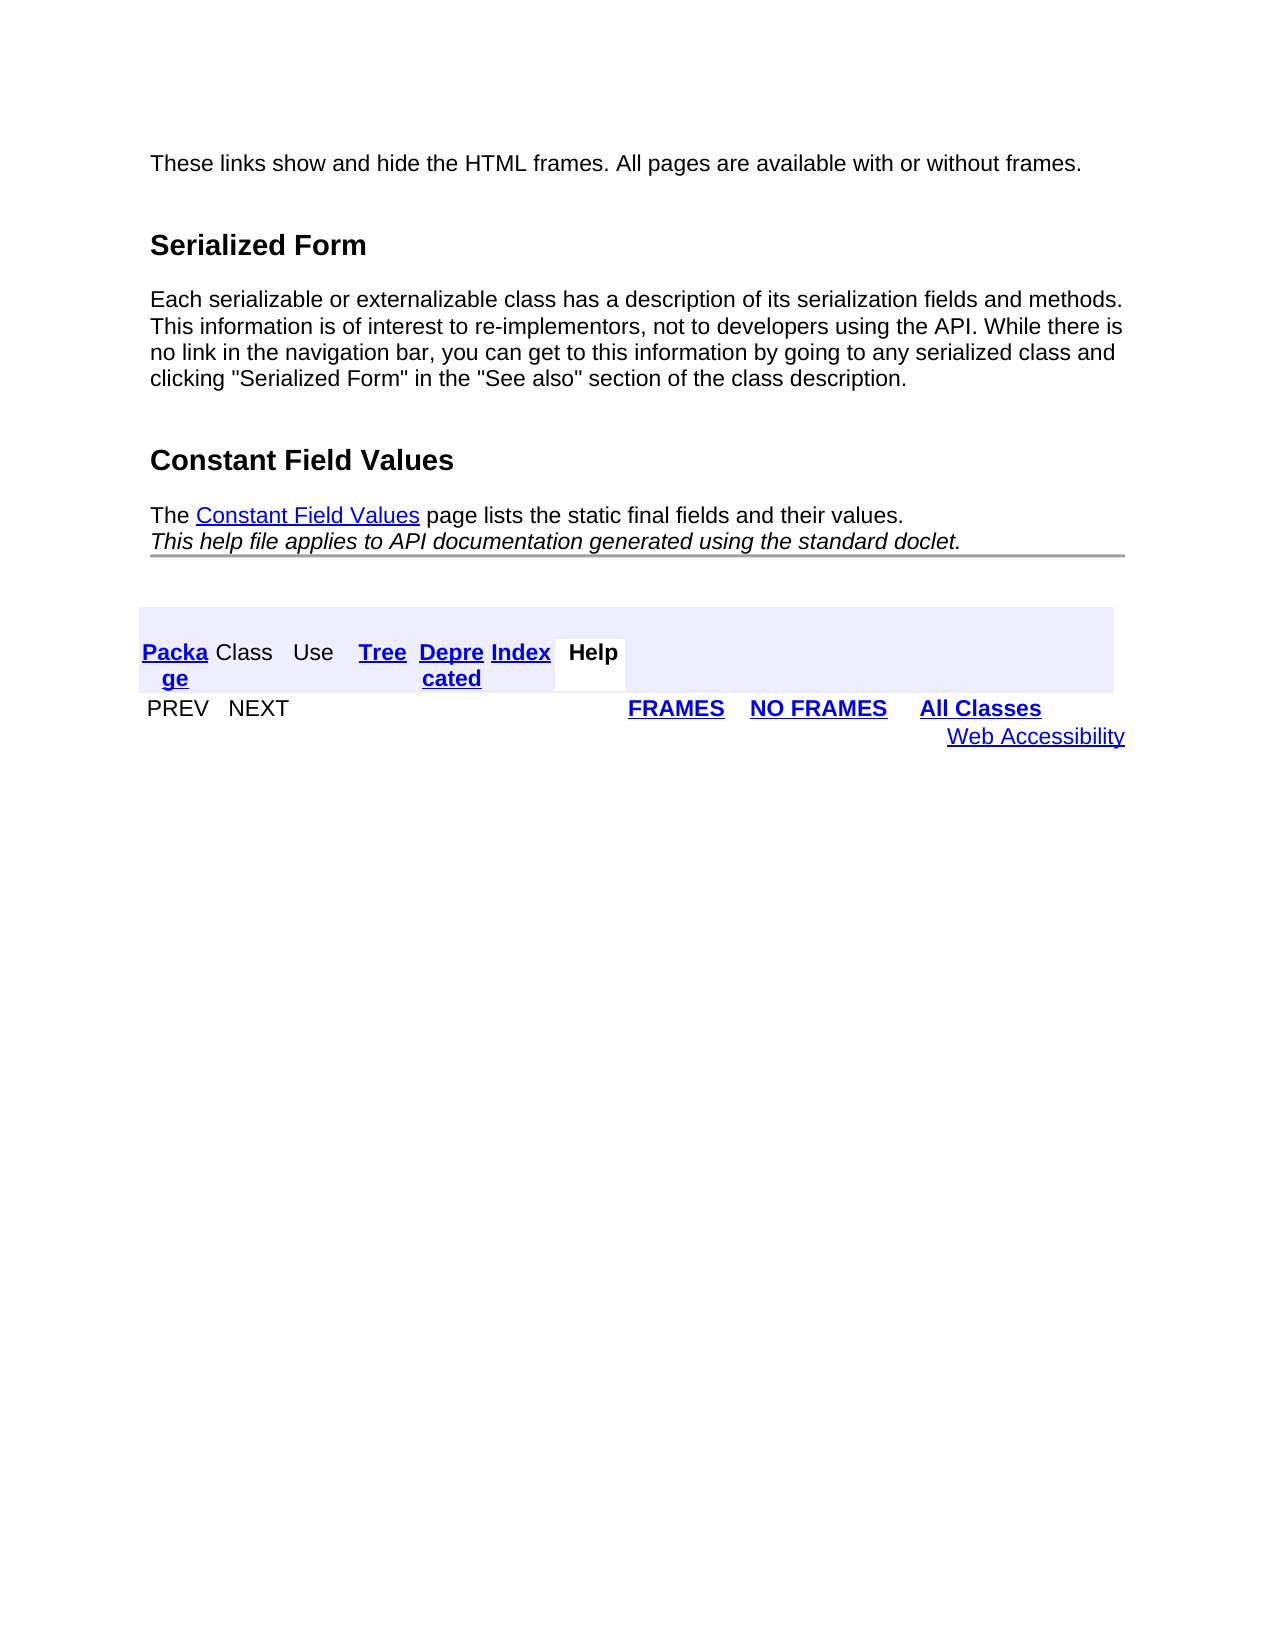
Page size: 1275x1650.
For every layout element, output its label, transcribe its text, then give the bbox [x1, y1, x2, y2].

text The Constant Field Values page lists the static final fields and their values. [150, 502, 1125, 528]
table_header [139, 607, 1114, 693]
text Each serializable or externalizable class has a description of its serialization fields and methods. This information is of interest to re-implementors, not to developers using the API. While there is no link in the navigation bar, you can get to this information by going to any serialized class and clicking "Serialized Form" in the "See also" section of the class description. [150, 286, 1125, 392]
text These links show and hide the HTML frames. All pages are available with or without frames. [150, 150, 1125, 176]
text This help file applies to API documentation generated using the standard doclet. [150, 528, 1125, 554]
text Web Accessibility [150, 723, 1125, 749]
subtitle Constant Field Values [150, 443, 1125, 477]
table_cell FRAMES NO FRAMES All Classes [626, 693, 1114, 723]
subtitle Serialized Form [150, 228, 1125, 261]
table_cell PREV NEXT [139, 693, 626, 723]
